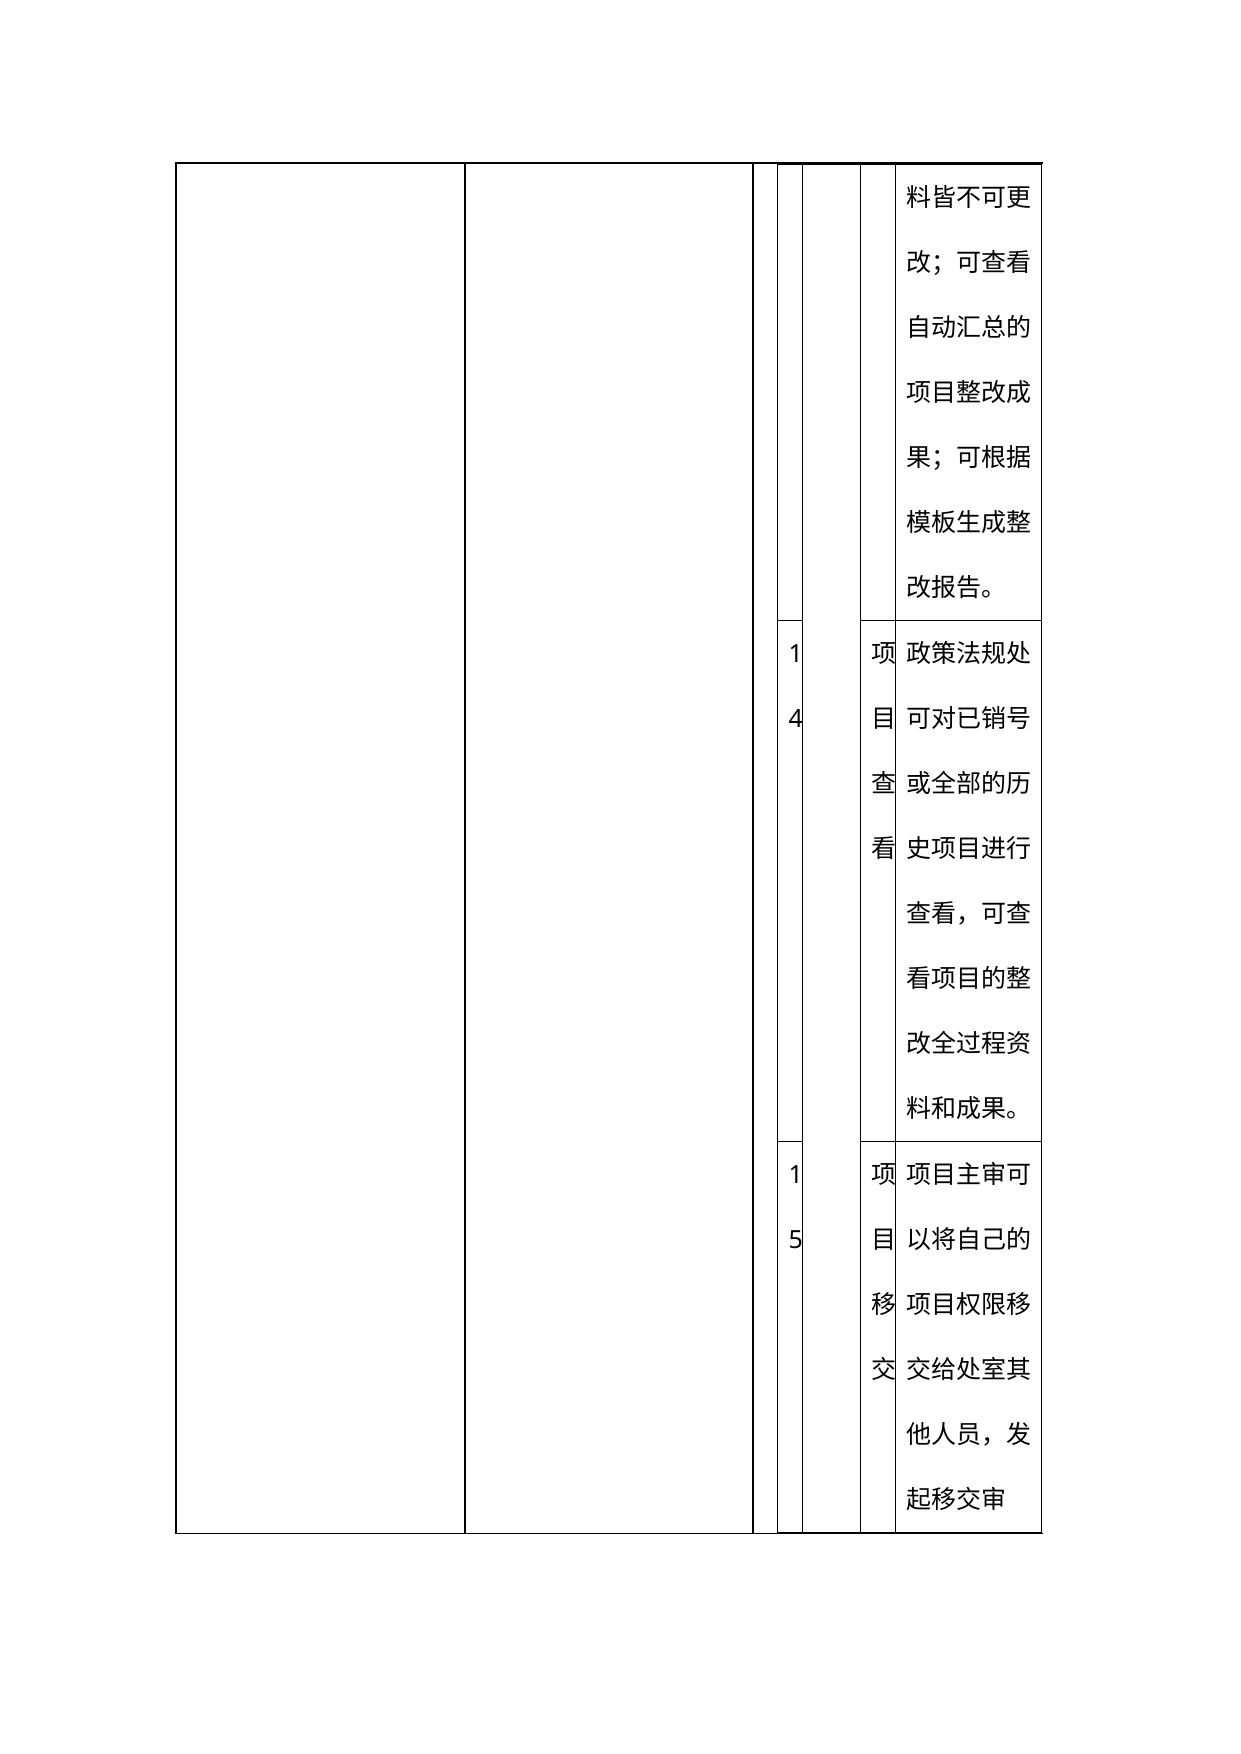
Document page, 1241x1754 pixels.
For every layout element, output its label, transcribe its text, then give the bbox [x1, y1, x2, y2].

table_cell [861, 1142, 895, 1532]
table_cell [896, 165, 1041, 620]
table_cell [466, 164, 752, 1533]
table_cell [896, 1142, 1041, 1532]
table_cell 1 [177, 164, 464, 1533]
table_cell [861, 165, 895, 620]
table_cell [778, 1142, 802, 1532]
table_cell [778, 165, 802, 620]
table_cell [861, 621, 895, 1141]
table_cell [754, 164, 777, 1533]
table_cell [803, 165, 860, 1532]
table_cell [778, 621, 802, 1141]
